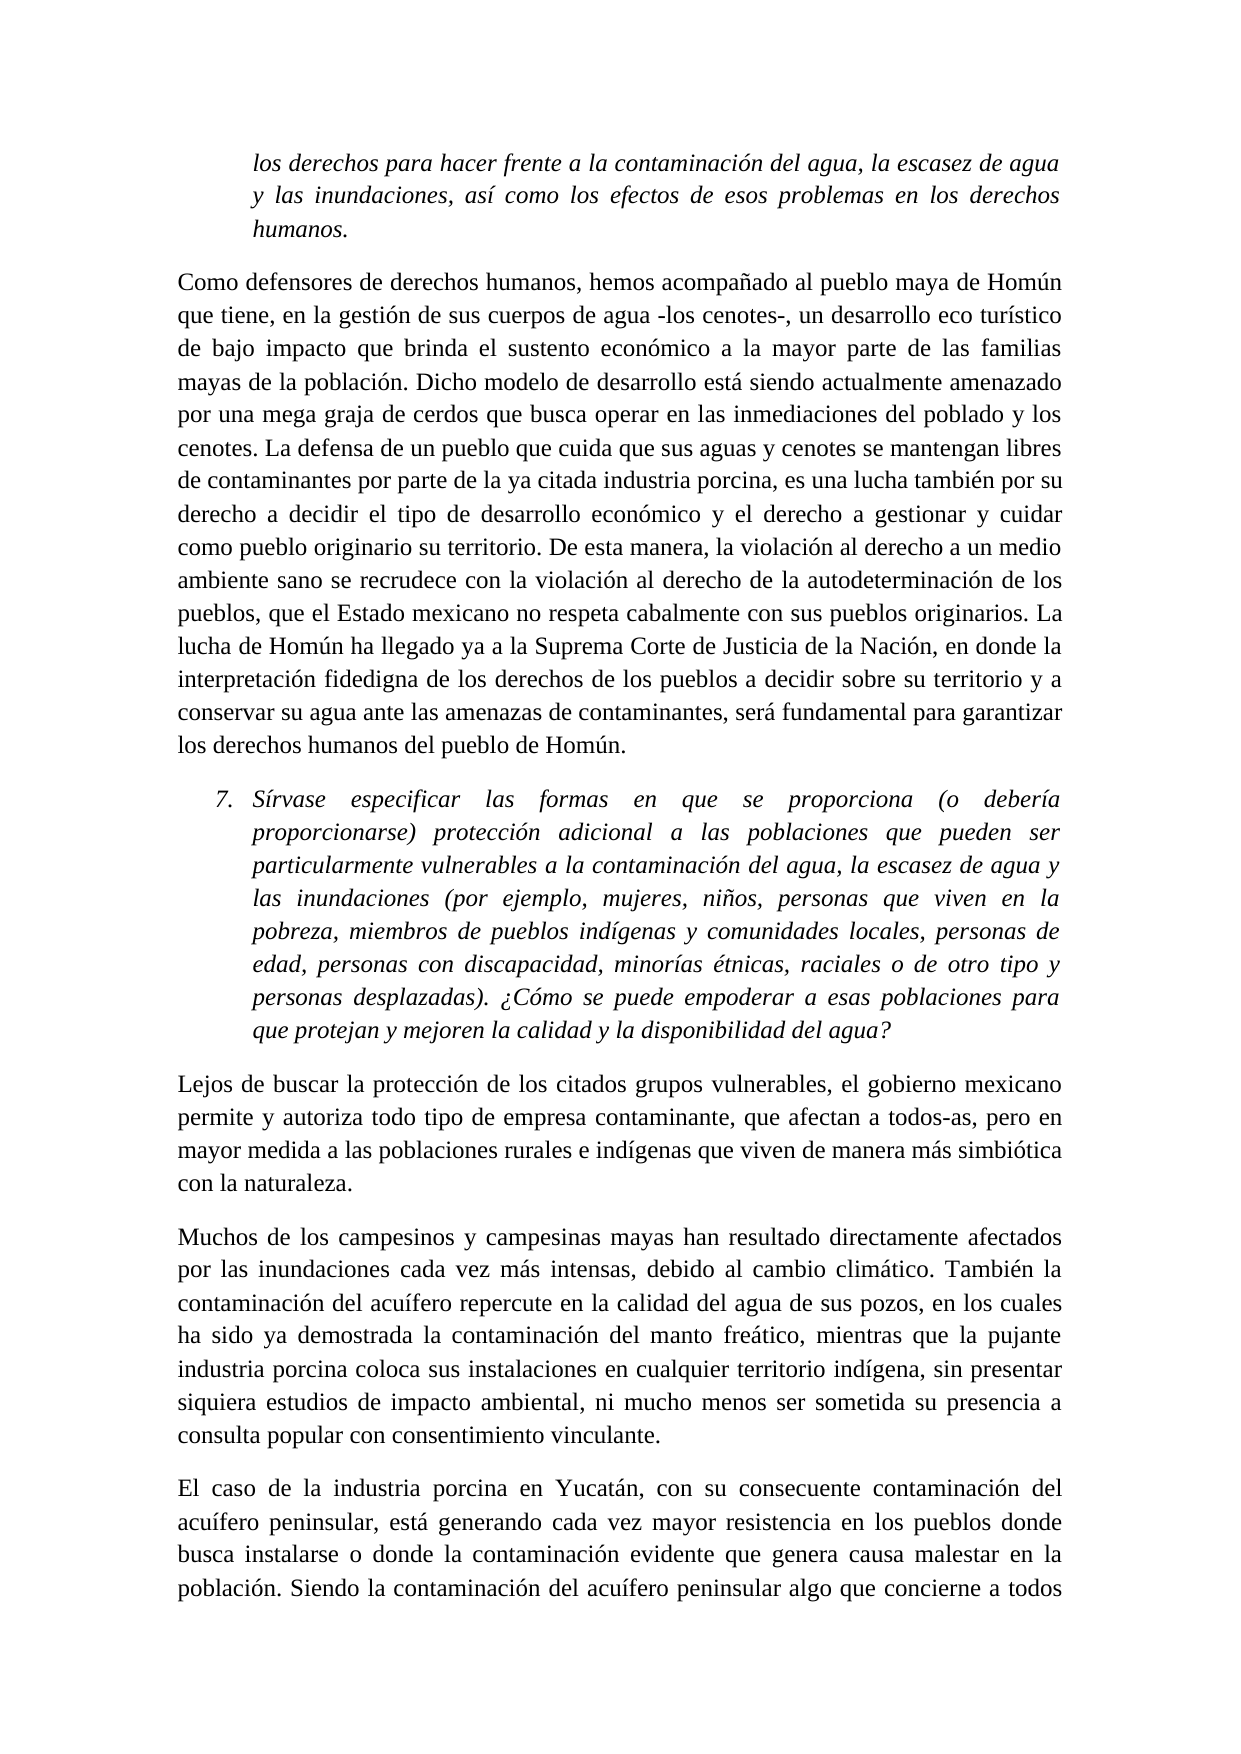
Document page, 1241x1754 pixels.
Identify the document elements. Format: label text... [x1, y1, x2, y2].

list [215, 148, 1063, 242]
list Sírvase especificar las formas en que se proporciona (o debería proporcionarse) protección adicional a las poblaciones que pueden ser particularmente vulnerables a la contaminación del agua, la escasez de agua y las inundaciones (por ejemplo, mujeres, niños, personas que viven en la pobreza, miembros de pueblos indígenas y comunidades locales, personas de edad, personas con discapacidad, minorías étnicas, raciales o de otro tipo y personas desplazadas). ¿Cómo se puede empoderar a esas poblaciones para que protejan y mejoren la calidad y la disponibilidad del agua? [215, 784, 1063, 1043]
text Muchos de los campesinos y campesinas mayas han resultado directamente afectados por las inundaciones cada vez más intensas, debido al cambio climático. También la contaminación del acuífero repercute en la calidad del agua de sus pozos, en los cuales ha sido ya demostrada la contaminación del manto freático, mientras que la pujante industria porcina coloca sus instalaciones en cualquier territorio indígena, sin presentar siquiera estudios de impacto ambiental, ni mucho menos ser sometida su presencia a consulta popular con consentimiento vinculante. [177, 1222, 1063, 1448]
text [177, 1473, 1063, 1601]
text Como defensores de derechos humanos, hemos acompañado al pueblo maya de Homún que tiene, en la gestión de sus cuerpos de agua -los cenotes-, un desarrollo eco turístico de bajo impacto que brinda el sustento económico a la mayor parte de las familias mayas de la población. Dicho modelo de desarrollo está siendo actualmente amenazado por una mega graja de cerdos que busca operar en las inmediaciones del poblado y los cenotes. La defensa de un pueblo que cuida que sus aguas y cenotes se mantengan libres de contaminantes por parte de la ya citada industria porcina, es una lucha también por su derecho a decidir el tipo de desarrollo económico y el derecho a gestionar y cuidar como pueblo originario su territorio. De esta manera, la violación al derecho a un medio ambiente sano se recrudece con la violación al derecho de la autodeterminación de los pueblos, que el Estado mexicano no respeta cabalmente con sus pueblos originarios. La lucha de Homún ha llegado ya a la Suprema Corte de Justicia de la Nación, en donde la interpretación fidedigna de los derechos de los pueblos a decidir sobre su territorio y a conservar su agua ante las amenazas de contaminantes, será fundamental para garantizar los derechos humanos del pueblo de Homún. [177, 267, 1063, 758]
text Lejos de buscar la protección de los citados grupos vulnerables, el gobierno mexicano permite y autoriza todo tipo de empresa contaminante, que afectan a todos-as, pero en mayor medida a las poblaciones rurales e indígenas que viven de manera más simbiótica con la naturaleza. [177, 1069, 1063, 1196]
